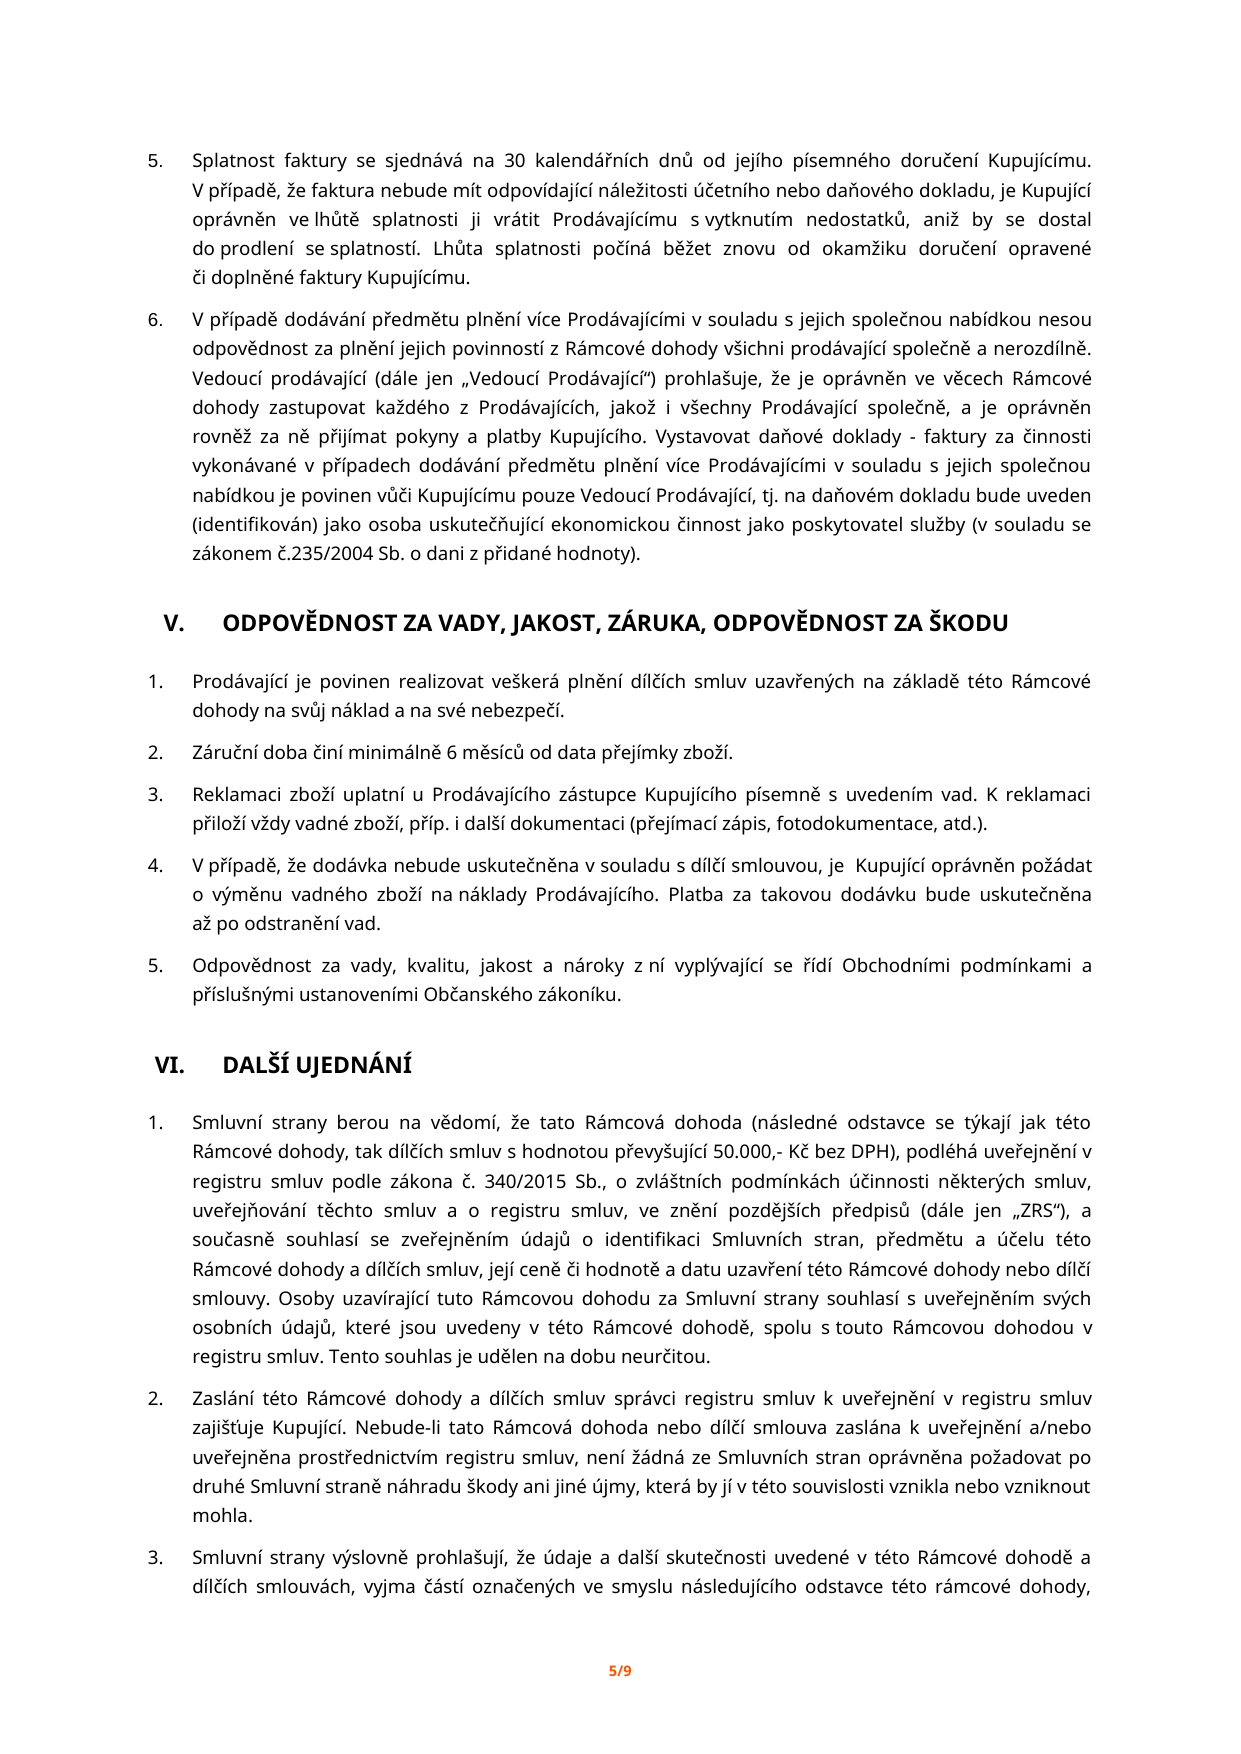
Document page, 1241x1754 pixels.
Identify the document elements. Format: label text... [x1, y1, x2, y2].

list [148, 1544, 1093, 1599]
list Smluvní strany berou na vědomí, že tato Rámcová dohoda (následné odstavce se týkají jak této Rámcové dohody, tak dílčích smluv s hodnotou převyšující 50.000,- Kč bez DPH), podléhá uveřejnění v registru smluv podle zákona č. 340/2015 Sb., o zvláštních podmínkách účinnosti některých smluv, uveřejňování těchto smluv a o registru smluv, ve znění pozdějších předpisů (dále jen „ZRS“), a současně souhlasí se zveřejněním údajů o identifikaci Smluvních stran, předmětu a účelu této Rámcové dohody a dílčích smluv, její ceně či hodnotě a datu uzavření této Rámcové dohody nebo dílčí smlouvy. Osoby uzavírající tuto Rámcovou dohodu za Smluvní strany souhlasí s uveřejněním svých osobních údajů, které jsou uvedeny v této Rámcové dohodě, spolu s touto Rámcovou dohodou v registru smluv. Tento souhlas je udělen na dobu neurčitou. [148, 1109, 1093, 1369]
list Odpovědnost za vady, kvalitu, jakost a nároky z ní vyplývající se řídí Obchodními podmínkami a příslušnými ustanoveními Občanského zákoníku. [148, 952, 1093, 1007]
list V případě dodávání předmětu plnění více Prodávajícími v souladu s jejich společnou nabídkou nesou odpovědnost za plnění jejich povinností z Rámcové dohody všichni prodávající společně a nerozdílně. Vedoucí prodávající (dále jen „Vedoucí Prodávající“) prohlašuje, že je oprávněn ve věcech Rámcové dohody zastupovat každého z Prodávajících, jakož i všechny Prodávající společně, a je oprávněn rovněž za ně přijímat pokyny a platby Kupujícího. Vystavovat daňové doklady - faktury za činnosti vykonávané v případech dodávání předmětu plnění více Prodávajícími v souladu s jejich společnou nabídkou je povinen vůči Kupujícímu pouze Vedoucí Prodávající, tj. na daňovém dokladu bude uveden (identifikován) jako osoba uskutečňující ekonomickou činnost jako poskytovatel služby (v souladu se zákonem č.235/2004 Sb. o dani z přidané hodnoty). [148, 306, 1093, 566]
list V případě, že dodávka nebude uskutečněna v souladu s dílčí smlouvou, je Kupující oprávněn požádat o výměnu vadného zboží na náklady Prodávajícího. Platba za takovou dodávku bude uskutečněna až po odstranění vad. [148, 852, 1093, 936]
list Záruční doba činí minimálně 6 měsíců od data přejímky zboží. [148, 739, 1093, 765]
subtitle Splatnost faktury se sjednává na 30 kalendářních dnů od jejího písemného doručení Kupujícímu. V případě, že faktura nebude mít odpovídající náležitosti účetního nebo daňového dokladu, je Kupující oprávněn ve lhůtě splatnosti ji vrátit Prodávajícímu s vytknutím nedostatků, aniž by se dostal do prodlení se splatností. Lhůta splatnosti počíná běžet znovu od okamžiku doručení opravené či doplněné faktury Kupujícímu. [148, 148, 1093, 290]
list Zaslání této Rámcové dohody a dílčích smluv správci registru smluv k uveřejnění v registru smluv zajišťuje Kupující. Nebude-li tato Rámcová dohoda nebo dílčí smlouva zaslána k uveřejnění a/nebo uveřejněna prostřednictvím registru smluv, není žádná ze Smluvních stran oprávněna požadovat po druhé Smluvní straně náhradu škody ani jiné újmy, která by jí v této souvislosti vznikla nebo vzniknout mohla. [148, 1385, 1093, 1528]
list DALŠÍ UJEDNÁNÍ [185, 1048, 1093, 1080]
list Reklamaci zboží uplatní u Prodávajícího zástupce Kupujícího písemně s uvedením vad. K reklamaci přiloží vždy vadné zboží, příp. i další dokumentaci (přejímací zápis, fotodokumentace, atd.). [148, 781, 1093, 836]
list ODPOVĚDNOST ZA VADY, JAKOST, ZÁRUKA, ODPOVĚDNOST ZA ŠKODU [185, 607, 1093, 639]
list Prodávající je povinen realizovat veškerá plnění dílčích smluv uzavřených na základě této Rámcové dohody na svůj náklad a na své nebezpečí. [148, 668, 1093, 723]
